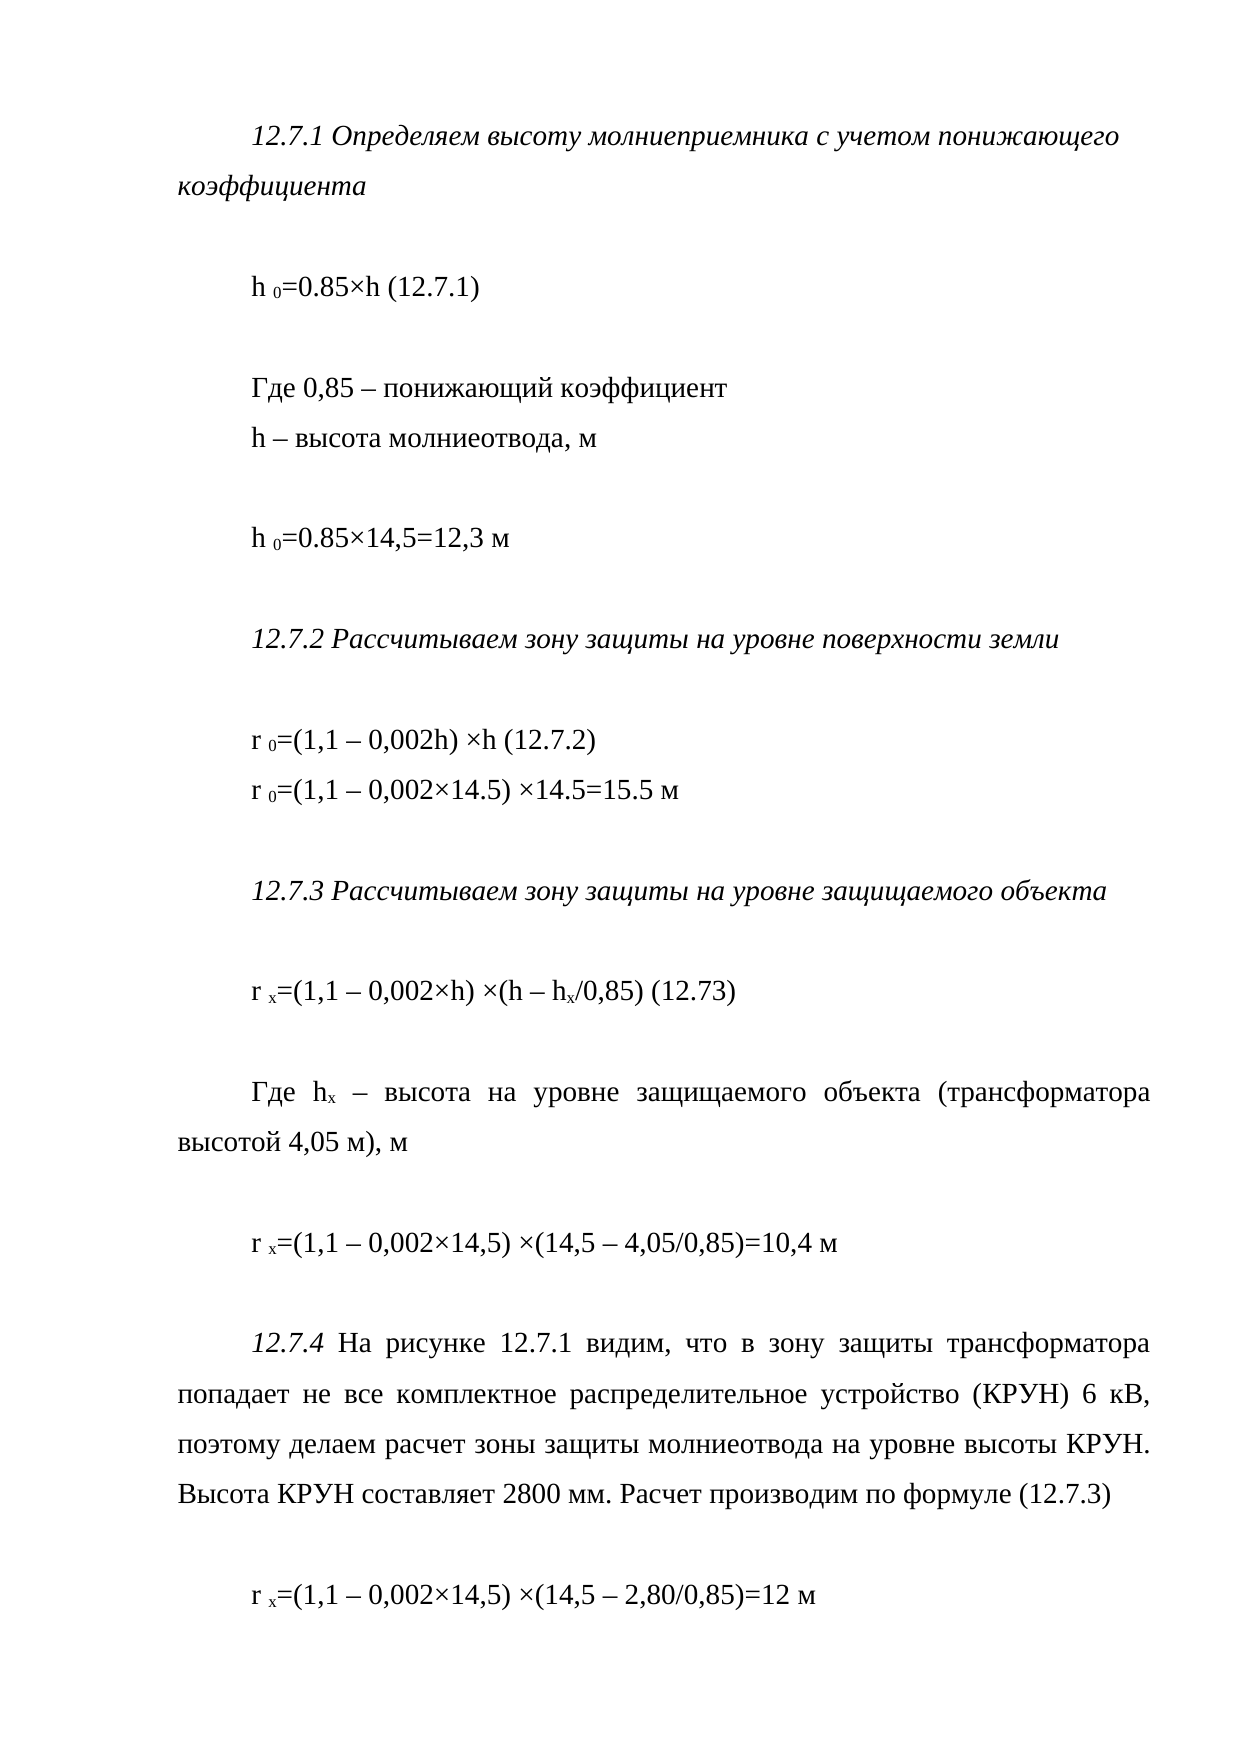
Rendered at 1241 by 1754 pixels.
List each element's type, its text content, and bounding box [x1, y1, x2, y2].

text 12.7.3 Рассчитываем зону защиты на уровне защищаемого объекта [177, 873, 1152, 906]
text Где hх – высота на уровне защищаемого объекта (трансформатора высотой ), м [177, 1074, 1152, 1158]
text h 0=0.85×14,5=12,3 м [177, 521, 1152, 554]
text r 0=(1,1 – 0,002h) ×h (12.7.2) [177, 722, 1152, 755]
text Где 0,85 – понижающий коэффициент [177, 370, 1152, 403]
text 12.7.1 Определяем высоту молниеприемника с учетом понижающего коэффициента [177, 118, 1152, 202]
text r х=(1,1 – 0,002×14,5) ×(14,5 – 2,80/0,85)=12 м [177, 1577, 1152, 1611]
text 12.7.2 Рассчитываем зону защиты на уровне поверхности земли [177, 621, 1152, 655]
text h – высота молниеотвода, м [177, 420, 1152, 453]
text r 0=(1,1 – 0,002×14.5) ×14.5=15.5 м [177, 772, 1152, 806]
text h 0=0.85×h (12.7.1) [177, 269, 1152, 303]
text r х=(1,1 – 0,002×14,5) ×(14,5 – 4,05/0,85)=10,4 м [177, 1225, 1152, 1258]
text r х=(1,1 – 0,002×h) ×(h – hх/0,85) (12.73) [177, 973, 1152, 1007]
text 12.7.4 На рисунке 12.7.1 видим, что в зону защиты трансформатора попадает не все комплектное распределительное устройство (КРУН) 6 кВ, поэтому делаем расчет зоны защиты молниеотвода на уровне высоты КРУН. Высота КРУН составляет . Расчет производим по формуле (12.7.3) [177, 1326, 1152, 1510]
